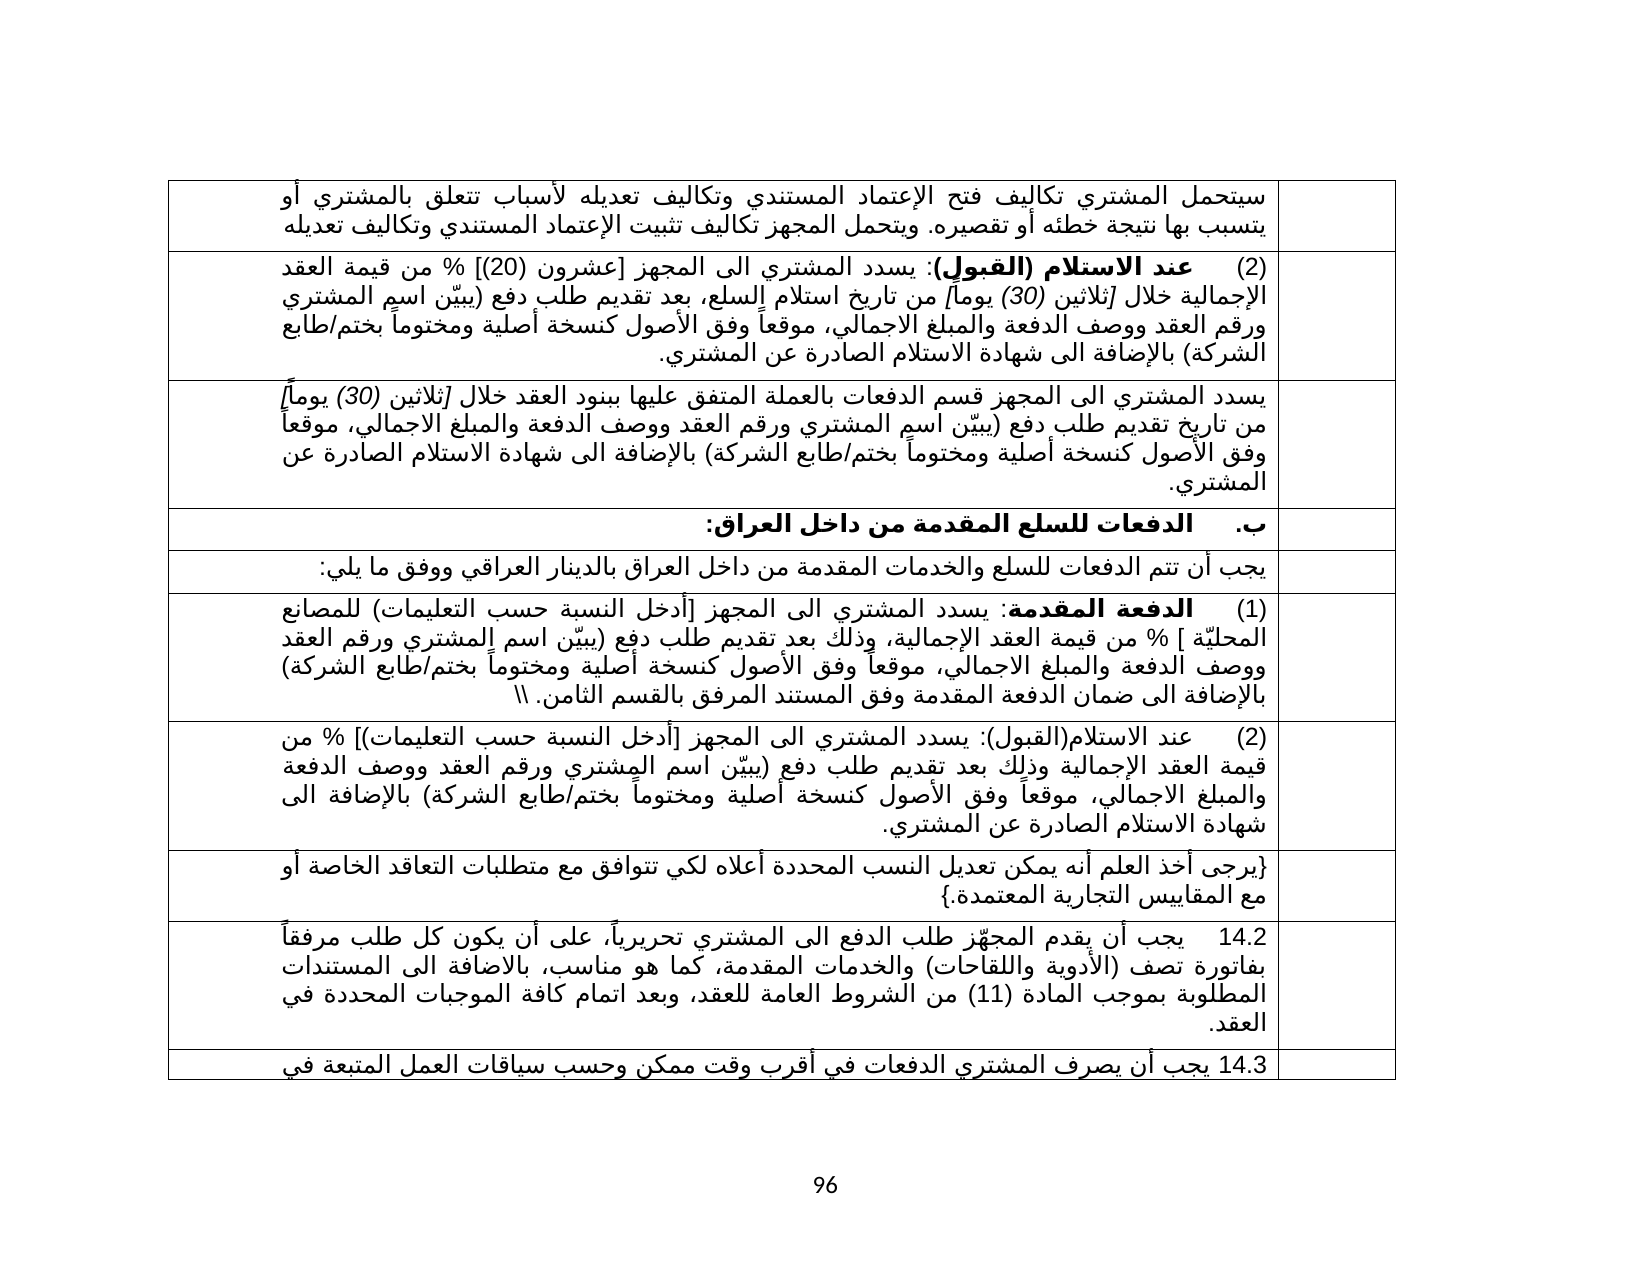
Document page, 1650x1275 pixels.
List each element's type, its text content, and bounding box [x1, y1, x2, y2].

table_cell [169, 181, 1278, 251]
table_cell [1279, 181, 1395, 251]
table_cell [1279, 509, 1395, 550]
table_cell {يرجى أخذ العلم أنه يمكن تعديل النسب المحددة أعلاه لكي تتوافق مع متطلبات التعاقد الخاصة أو مع المقاييس التجارية المعتمدة.} [169, 851, 1278, 921]
table_cell (1) الدفعة المقدمة: يسدد المشتري الى المجهز [أدخل النسبة حسب التعليمات) للمصانع المحليّة ] % من قيمة العقد الإجمالية، وذلك بعد تقديم طلب دفع (يبيّن اسم المشتري ورقم العقد ووصف الدفعة والمبلغ الاجمالي، موقعاً وفق الأصول كنسخة أصلية ومختوماً بختم/طابع الشركة) بالإضافة الى ضمان الدفعة المقدمة وفق المستند المرفق بالقسم الثامن. \\ [169, 594, 1278, 721]
table_cell [1279, 594, 1395, 721]
table_cell (2) عند الاستلام (القبول): يسدد المشتري الى المجهز [عشرون (20)] % من قيمة العقد الإجمالية خلال [ثلاثين (30) يوماً] من تاريخ استلام السلع، بعد تقديم طلب دفع (يبيّن اسم المشتري ورقم العقد ووصف الدفعة والمبلغ الاجمالي، موقعاً وفق الأصول كنسخة أصلية ومختوماً بختم/طابع الشركة) بالإضافة الى شهادة الاستلام الصادرة عن المشتري. [169, 252, 1278, 379]
table_cell [1279, 1050, 1395, 1079]
table_cell يجب أن تتم الدفعات للسلع والخدمات المقدمة من داخل العراق بالدينار العراقي ووفق ما يلي: [169, 551, 1278, 593]
table_cell [1279, 252, 1395, 379]
table_cell [1279, 381, 1395, 508]
table_cell [1279, 922, 1395, 1049]
table_cell (2) عند الاستلام(القبول): يسدد المشتري الى المجهز [أدخل النسبة حسب التعليمات)] % من قيمة العقد الإجمالية وذلك بعد تقديم طلب دفع (يبيّن اسم المشتري ورقم العقد ووصف الدفعة والمبلغ الاجمالي، موقعاً وفق الأصول كنسخة أصلية ومختوماً بختم/طابع الشركة) بالإضافة الى شهادة الاستلام الصادرة عن المشتري. [169, 722, 1278, 850]
table_cell 14.2 يجب أن يقدم المجهّز طلب الدفع الى المشتري تحريرياً، على أن يكون كل طلب مرفقاً بفاتورة تصف (الأدوية واللقاحات) والخدمات المقدمة، كما هو مناسب، بالاضافة الى المستندات المطلوبة بموجب المادة (11) من الشروط العامة للعقد، وبعد اتمام كافة الموجبات المحددة في العقد. [169, 922, 1278, 1049]
table_cell [1279, 851, 1395, 921]
table_cell [1279, 551, 1395, 593]
table_cell [1279, 722, 1395, 850]
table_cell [169, 1050, 1278, 1079]
table_cell ب‌. الدفعات للسلع المقدمة من داخل العراق: [169, 509, 1278, 550]
table_cell يسدد المشتري الى المجهز قسم الدفعات بالعملة المتفق عليها ببنود العقد خلال [ثلاثين (30) يوماً] من تاريخ تقديم طلب دفع (يبيّن اسم المشتري ورقم العقد ووصف الدفعة والمبلغ الاجمالي، موقعاً وفق الأصول كنسخة أصلية ومختوماً بختم/طابع الشركة) بالإضافة الى شهادة الاستلام الصادرة عن المشتري. [169, 381, 1278, 508]
